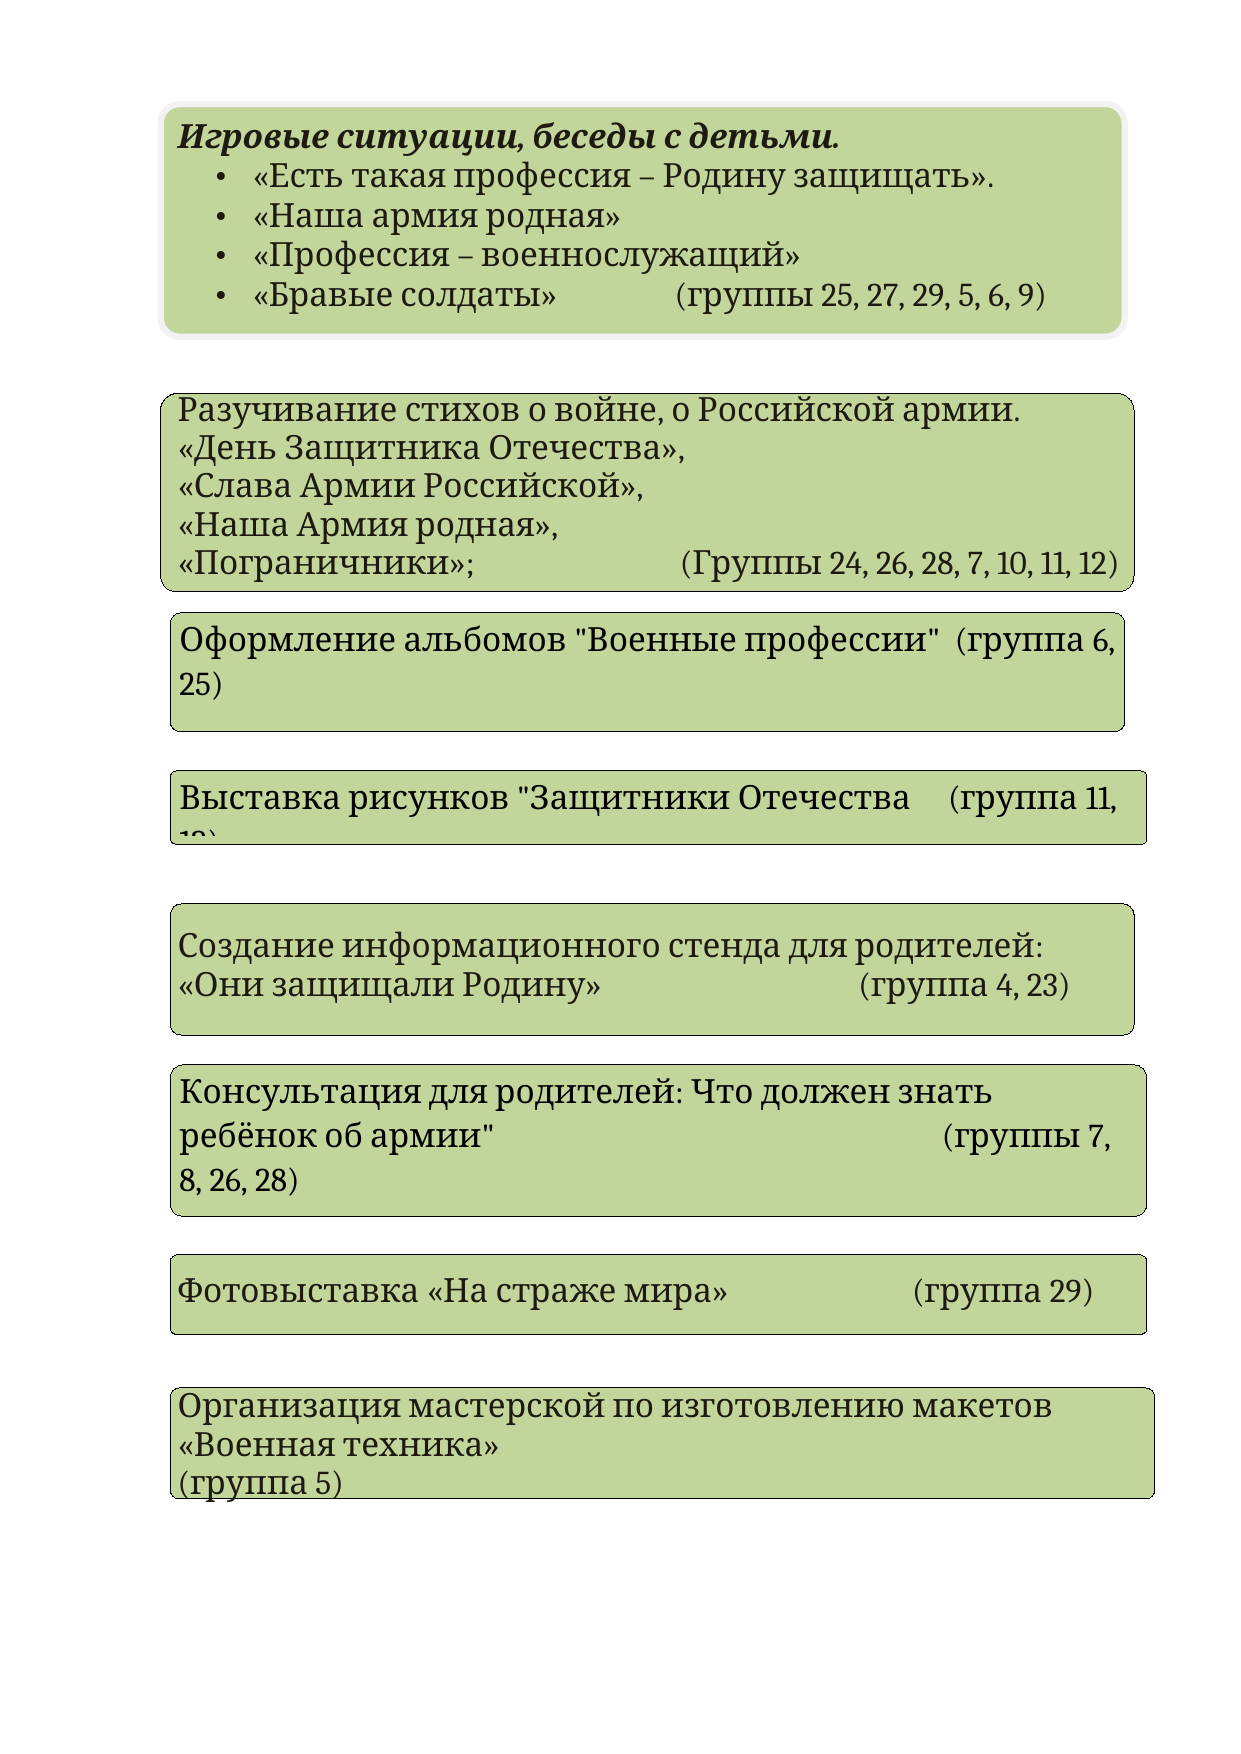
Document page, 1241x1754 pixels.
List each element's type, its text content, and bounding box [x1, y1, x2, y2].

text Создание информационного стенда для родителей: [177, 928, 1152, 966]
list «Бравые солдаты» (группы 25, 27, 29, 5, 6, 9) [215, 275, 1152, 314]
text «Они защищали Родину» (группа 4, 23) [177, 966, 1152, 1004]
list «Есть такая профессия – Родину защищать». [215, 156, 1152, 196]
list Организация мастерской по изготовлению макетов «Военная техника» (группа 5) [177, 1388, 1152, 1503]
list «Наша Армия родная», [177, 506, 1152, 544]
list «Пограничники»; (Группы 24, 26, 28, 7, 10, 11, 12) [177, 544, 1152, 583]
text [177, 118, 1152, 156]
list «День Защитника Отечества», [177, 429, 1152, 468]
list Разучивание стихов о войне, о Российской армии. [177, 391, 1152, 429]
list «Наша армия родная» [215, 196, 1152, 235]
list Фотовыставка «На страже мира» (группа 29) [177, 1273, 1152, 1311]
list «Слава Армии Российской», [177, 468, 1152, 506]
list «Профессия – военнослужащий» [215, 235, 1152, 275]
